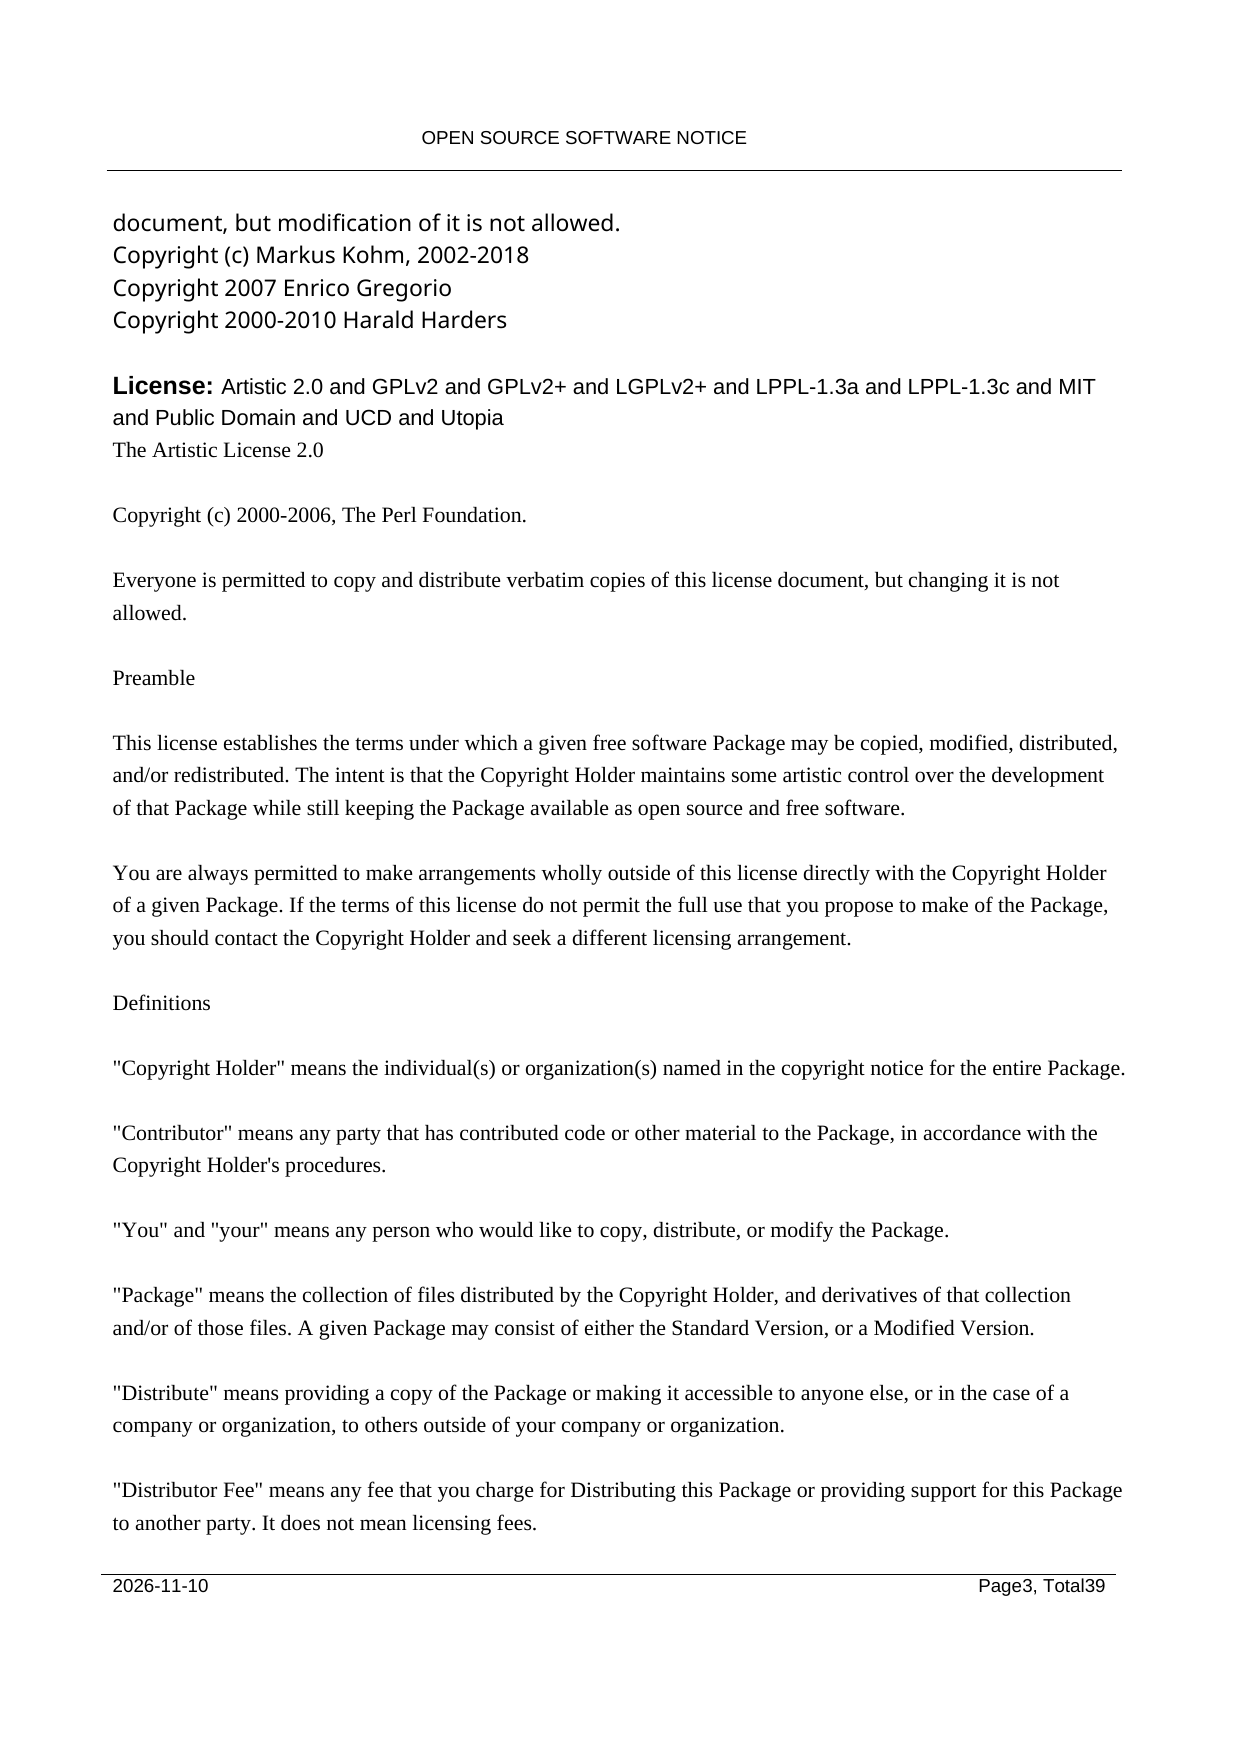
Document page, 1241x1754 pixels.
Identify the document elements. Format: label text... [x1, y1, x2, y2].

text "Package" means the collection of files distributed by the Copyright Holder, and derivatives of that collection and/or of those files. A given Package may consist of either the Standard Version, or a Modified Version. [112, 1279, 1128, 1344]
text Preamble [112, 661, 1128, 694]
text "Contributor" means any party that has contributed code or other material to the Package, in accordance with the Copyright Holder's procedures. [112, 1116, 1128, 1181]
text Definitions [112, 986, 1128, 1019]
text "Copyright Holder" means the individual(s) or organization(s) named in the copyright notice for the entire Package. [112, 1051, 1128, 1084]
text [112, 206, 1128, 369]
text This license establishes the terms under which a given free software Package may be copied, modified, distributed, and/or redistributed. The intent is that the Copyright Holder maintains some artistic control over the development of that Package while still keeping the Package available as open source and free software. [112, 726, 1128, 824]
text You are always permitted to make arrangements wholly outside of this license directly with the Copyright Holder of a given Package. If the terms of this license do not permit the full use that you propose to make of the Package, you should contact the Copyright Holder and seek a different licensing arrangement. [112, 856, 1128, 954]
text "Distribute" means providing a copy of the Package or making it accessible to anyone else, or in the case of a company or organization, to others outside of your company or organization. [112, 1376, 1128, 1441]
text License: Artistic 2.0 and GPLv2 and GPLv2+ and LGPLv2+ and LPPL-1.3a and LPPL-1.3c and MIT and Public Domain and UCD and Utopia [112, 369, 1128, 434]
text "Distributor Fee" means any fee that you charge for Distributing this Package or providing support for this Package to another party. It does not mean licensing fees. [112, 1474, 1128, 1539]
text The Artistic License 2.0 [112, 434, 1128, 466]
text "You" and "your" means any person who would like to copy, distribute, or modify the Package. [112, 1214, 1128, 1246]
text Everyone is permitted to copy and distribute verbatim copies of this license document, but changing it is not allowed. [112, 564, 1128, 629]
text Copyright (c) 2000-2006, The Perl Foundation. [112, 499, 1128, 531]
